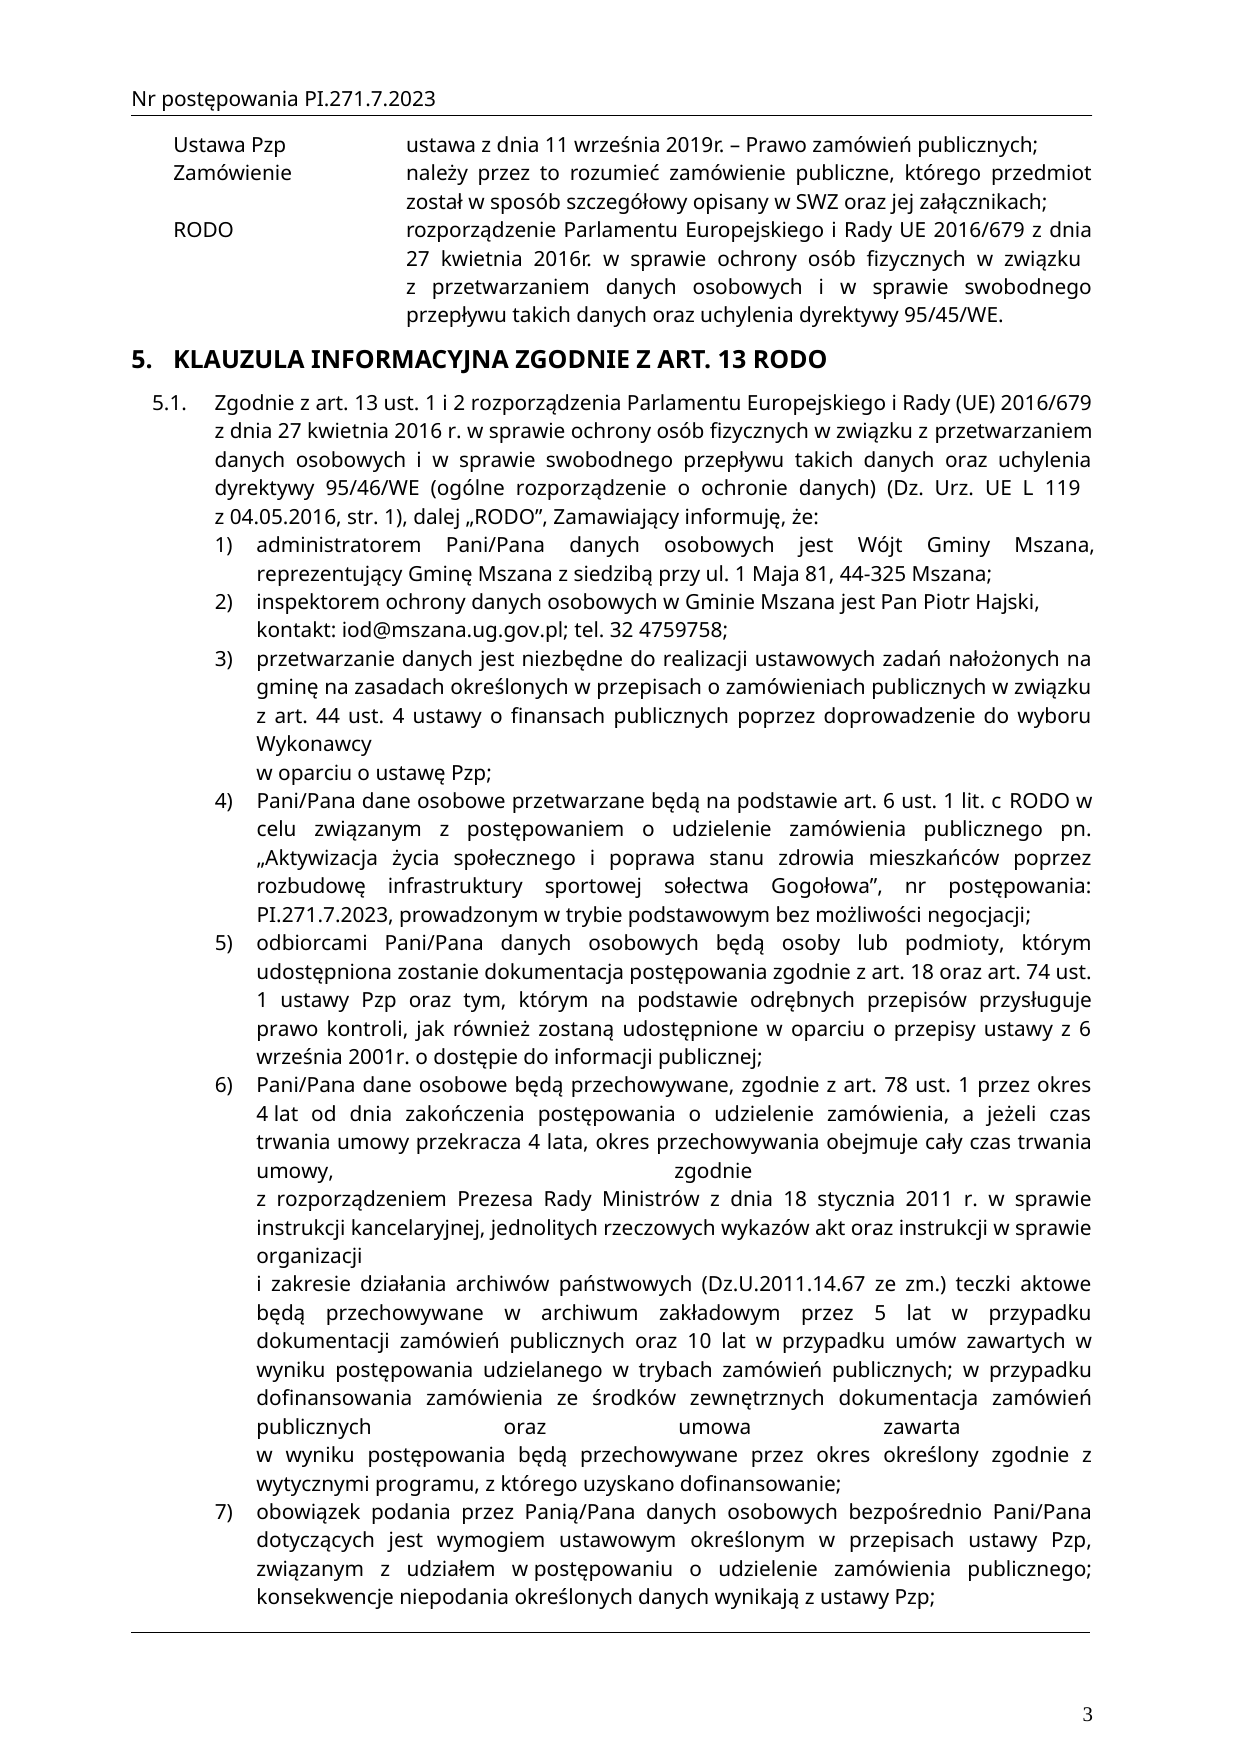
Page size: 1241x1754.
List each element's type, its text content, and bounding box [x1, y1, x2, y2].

list obowiązek podania przez Panią/Pana danych osobowych bezpośrednio Pani/Pana dotyczących jest wymogiem ustawowym określonym w przepisach ustawy Pzp, związanym z udziałem w postępowaniu o udzielenie zamówienia publicznego; konsekwencje niepodania określonych danych wynikają z ustawy Pzp; [214, 1497, 1092, 1611]
list administratorem Pani/Pana danych osobowych jest Wójt Gminy Mszana, reprezentujący Gminę Mszana z siedzibą przy ul. 1 Maja 81, 44-325 Mszana; [214, 530, 1096, 587]
text Ustawa Pzp ustawa z dnia 11 września 2019r. – Prawo zamówień publicznych; [173, 130, 1092, 158]
list Pani/Pana dane osobowe będą przechowywane, zgodnie z art. 78 ust. 1 przez okres 4 lat od dnia zakończenia postępowania o udzielenie zamówienia, a jeżeli czas trwania umowy przekracza 4 lata, okres przechowywania obejmuje cały czas trwania umowy, zgodnie z rozporządzeniem Prezesa Rady Ministrów z dnia 18 stycznia 2011 r. w sprawie instrukcji kancelaryjnej, jednolitych rzeczowych wykazów akt oraz instrukcji w sprawie organizacji i zakresie działania archiwów państwowych (Dz.U.2011.14.67 ze zm.) teczki aktowe będą przechowywane w archiwum zakładowym przez 5 lat w przypadku dokumentacji zamówień publicznych oraz 10 lat w przypadku umów zawartych w wyniku postępowania udzielanego w trybach zamówień publicznych; w przypadku dofinansowania zamówienia ze środków zewnętrznych dokumentacja zamówień publicznych oraz umowa zawarta w wyniku postępowania będą przechowywane przez okres określony zgodnie z wytycznymi programu, z którego uzyskano dofinansowanie; [214, 1071, 1092, 1497]
list Zgodnie z art. 13 ust. 1 i 2 rozporządzenia Parlamentu Europejskiego i Rady (UE) 2016/679 z dnia 27 kwietnia 2016 r. w sprawie ochrony osób fizycznych w związku z przetwarzaniem danych osobowych i w sprawie swobodnego przepływu takich danych oraz uchylenia dyrektywy 95/46/WE (ogólne rozporządzenie o ochronie danych) (Dz. Urz. UE L 119 z 04.05.2016, str. 1), dalej „RODO”, Zamawiający informuję, że: [152, 388, 1092, 530]
list przetwarzanie danych jest niezbędne do realizacji ustawowych zadań nałożonych na gminę na zasadach określonych w przepisach o zamówieniach publicznych w związku z art. 44 ust. 4 ustawy o finansach publicznych poprzez doprowadzenie do wyboru Wykonawcy w oparciu o ustawę Pzp; [214, 644, 1092, 786]
text Zamówienie należy przez to rozumieć zamówienie publiczne, którego przedmiot został w sposób szczegółowy opisany w SWZ oraz jej załącznikach; [173, 158, 1092, 215]
list inspektorem ochrony danych osobowych w Gminie Mszana jest Pan Piotr Hajski, [214, 587, 1096, 616]
list odbiorcami Pani/Pana danych osobowych będą osoby lub podmioty, którym udostępniona zostanie dokumentacja postępowania zgodnie z art. 18 oraz art. 74 ust. 1 ustawy Pzp oraz tym, którym na podstawie odrębnych przepisów przysługuje prawo kontroli, jak również zostaną udostępnione w oparciu o przepisy ustawy z 6 września 2001r. o dostępie do informacji publicznej; [214, 928, 1092, 1071]
text RODO rozporządzenie Parlamentu Europejskiego i Rady UE 2016/679 z dnia 27 kwietnia 2016r. w sprawie ochrony osób fizycznych w związku z przetwarzaniem danych osobowych i w sprawie swobodnego przepływu takich danych oraz uchylenia dyrektywy 95/45/WE. [173, 215, 1092, 329]
subtitle KLAUZULA INFORMACYJNA ZGODNIE Z ART. 13 RODO [131, 341, 1092, 376]
list Pani/Pana dane osobowe przetwarzane będą na podstawie art. 6 ust. 1 lit. c RODO w celu związanym z postępowaniem o udzielenie zamówienia publicznego pn. „Aktywizacja życia społecznego i poprawa stanu zdrowia mieszkańców poprzez rozbudowę infrastruktury sportowej sołectwa Gogołowa”, nr postępowania: PI.271.7.2023, prowadzonym w trybie podstawowym bez możliwości negocjacji; [214, 786, 1092, 928]
list kontakt: iod@mszana.ug.gov.pl; tel. 32 4759758; [256, 616, 1092, 644]
